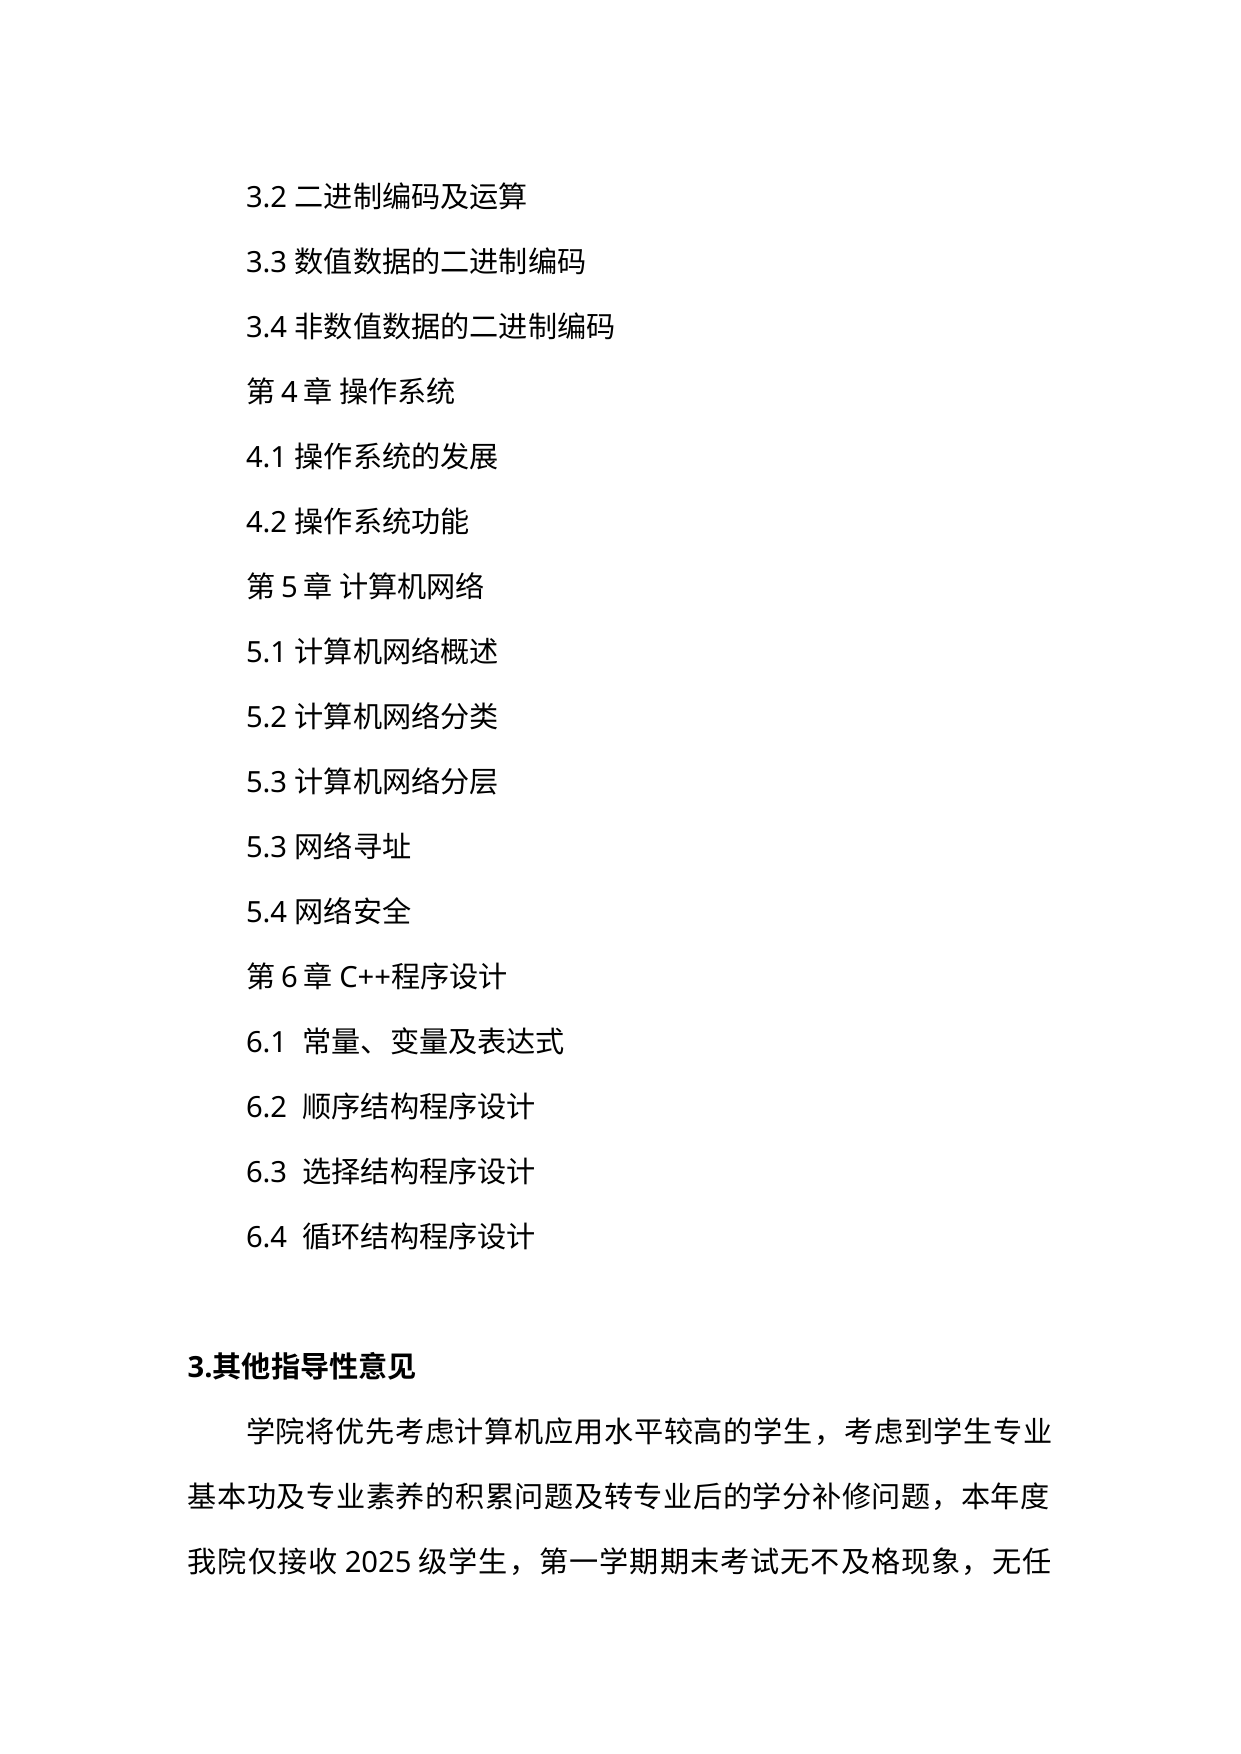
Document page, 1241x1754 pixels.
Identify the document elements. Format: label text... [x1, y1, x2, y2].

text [187, 1397, 1053, 1592]
text 4.1 操作系统的发展 [187, 422, 1053, 487]
text 第6章 C++程序设计 [187, 942, 1053, 1007]
text 5.3 网络寻址 [187, 812, 1053, 877]
text 5.3 计算机网络分层 [187, 747, 1053, 812]
text 6.2 顺序结构程序设计 [187, 1072, 1053, 1137]
text 3.4 非数值数据的二进制编码 [187, 292, 1053, 357]
text 5.4 网络安全 [187, 877, 1053, 942]
text 3.2 二进制编码及运算 [187, 162, 1053, 227]
text 4.2 操作系统功能 [187, 487, 1053, 552]
text 第4章 操作系统 [187, 357, 1053, 422]
text 6.4 循环结构程序设计 [187, 1202, 1053, 1267]
text 3.3 数值数据的二进制编码 [187, 227, 1053, 292]
text 5.1 计算机网络概述 [187, 617, 1053, 682]
text 6.3 选择结构程序设计 [187, 1137, 1053, 1202]
text 5.2 计算机网络分类 [187, 682, 1053, 747]
text 6.1 常量、变量及表达式 [187, 1007, 1053, 1072]
text 第5章 计算机网络 [187, 552, 1053, 617]
text 3.其他指导性意见 [187, 1332, 1053, 1397]
